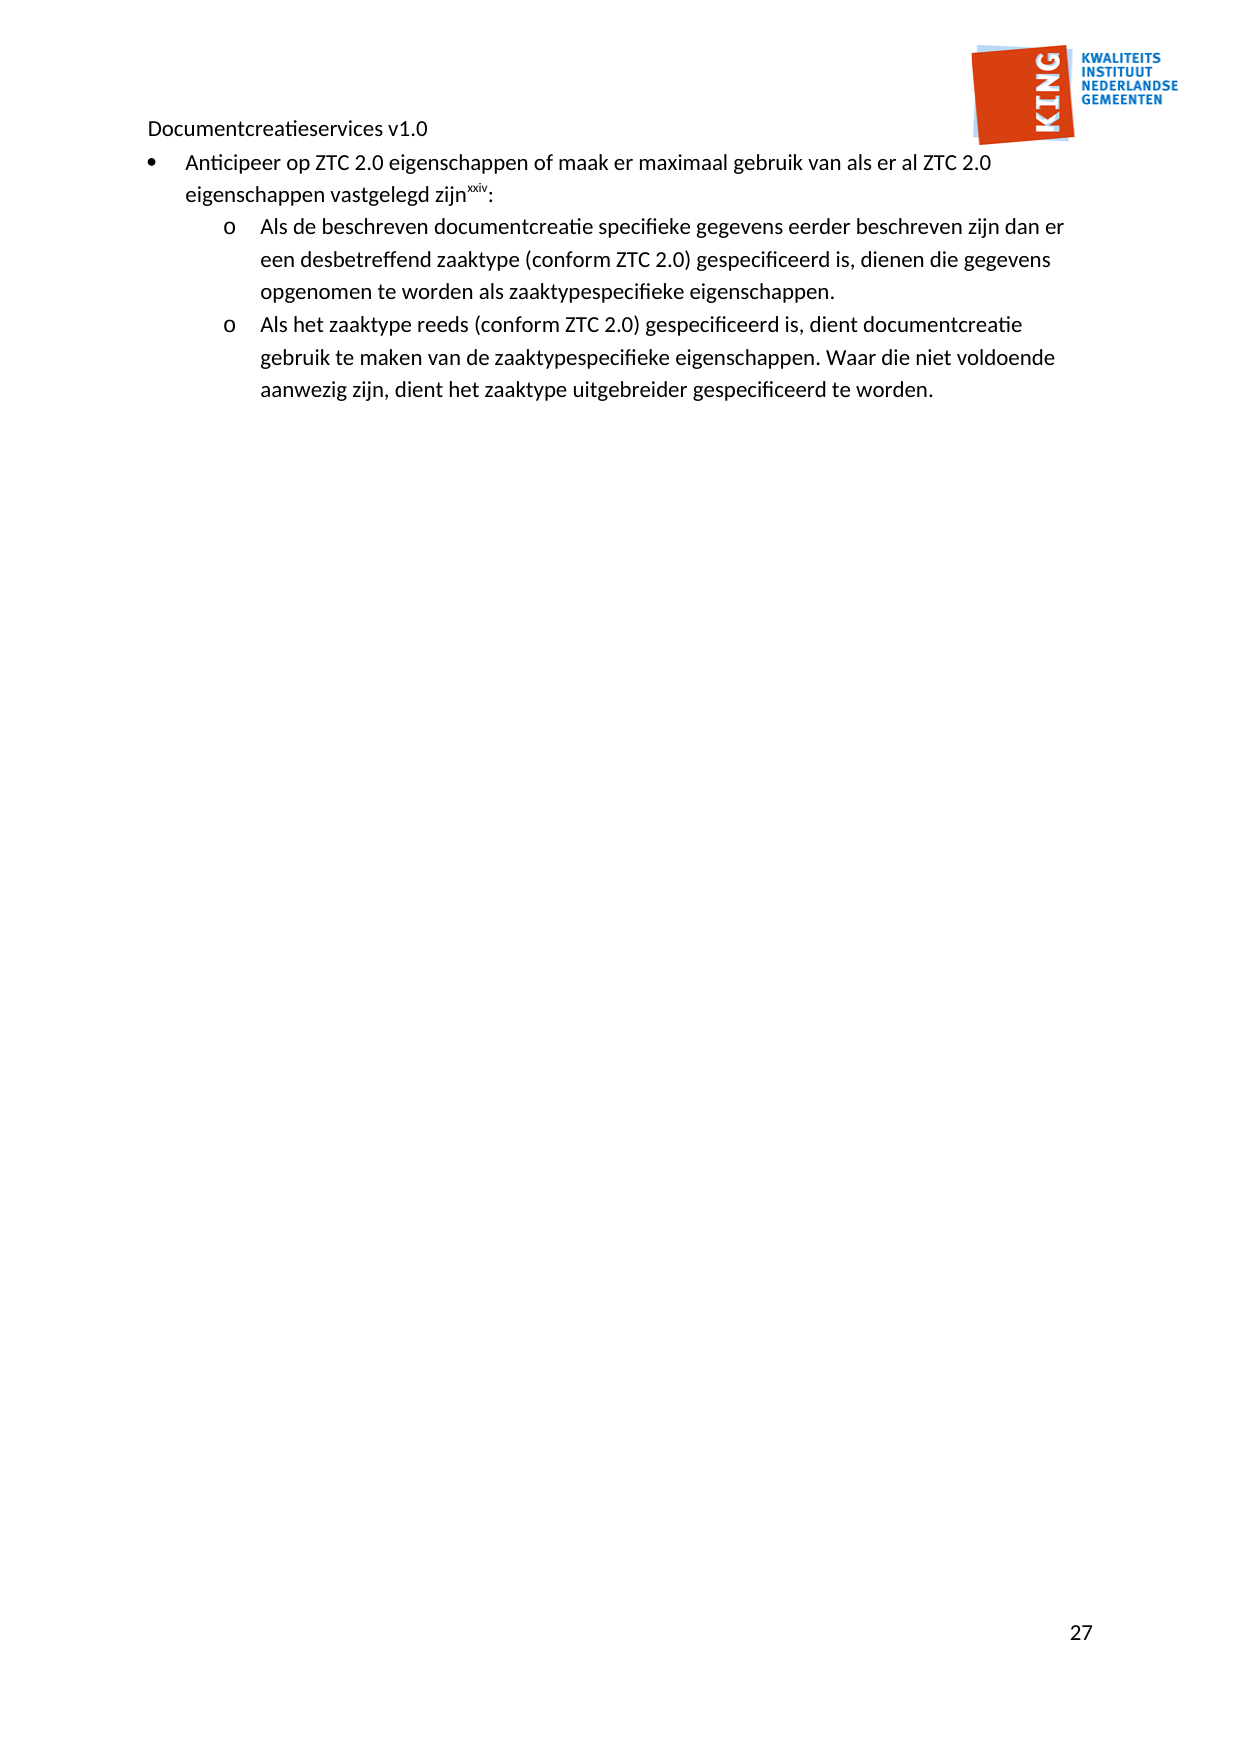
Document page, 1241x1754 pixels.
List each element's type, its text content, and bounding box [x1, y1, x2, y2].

picture [971, 45, 1178, 145]
list Als het zaaktype reeds (conform ZTC 2.0) gespecificeerd is, dient documentcreatie gebruik te maken van de zaaktypespecifieke eigenschappen. Waar die niet voldoende aanwezig zijn, dient het zaaktype uitgebreider gespecificeerd te worden. [223, 310, 1093, 403]
list Als de beschreven documentcreatie specifieke gegevens eerder beschreven zijn dan er een desbetreffend zaaktype (conform ZTC 2.0) gespecificeerd is, dienen die gegevens opgenomen te worden als zaaktypespecifieke eigenschappen. [223, 212, 1093, 306]
list Anticipeer op ZTC 2.0 eigenschappen of maak er maximaal gebruik van als er al ZTC 2.0 eigenschappen vastgelegd zijn: [148, 148, 1093, 208]
